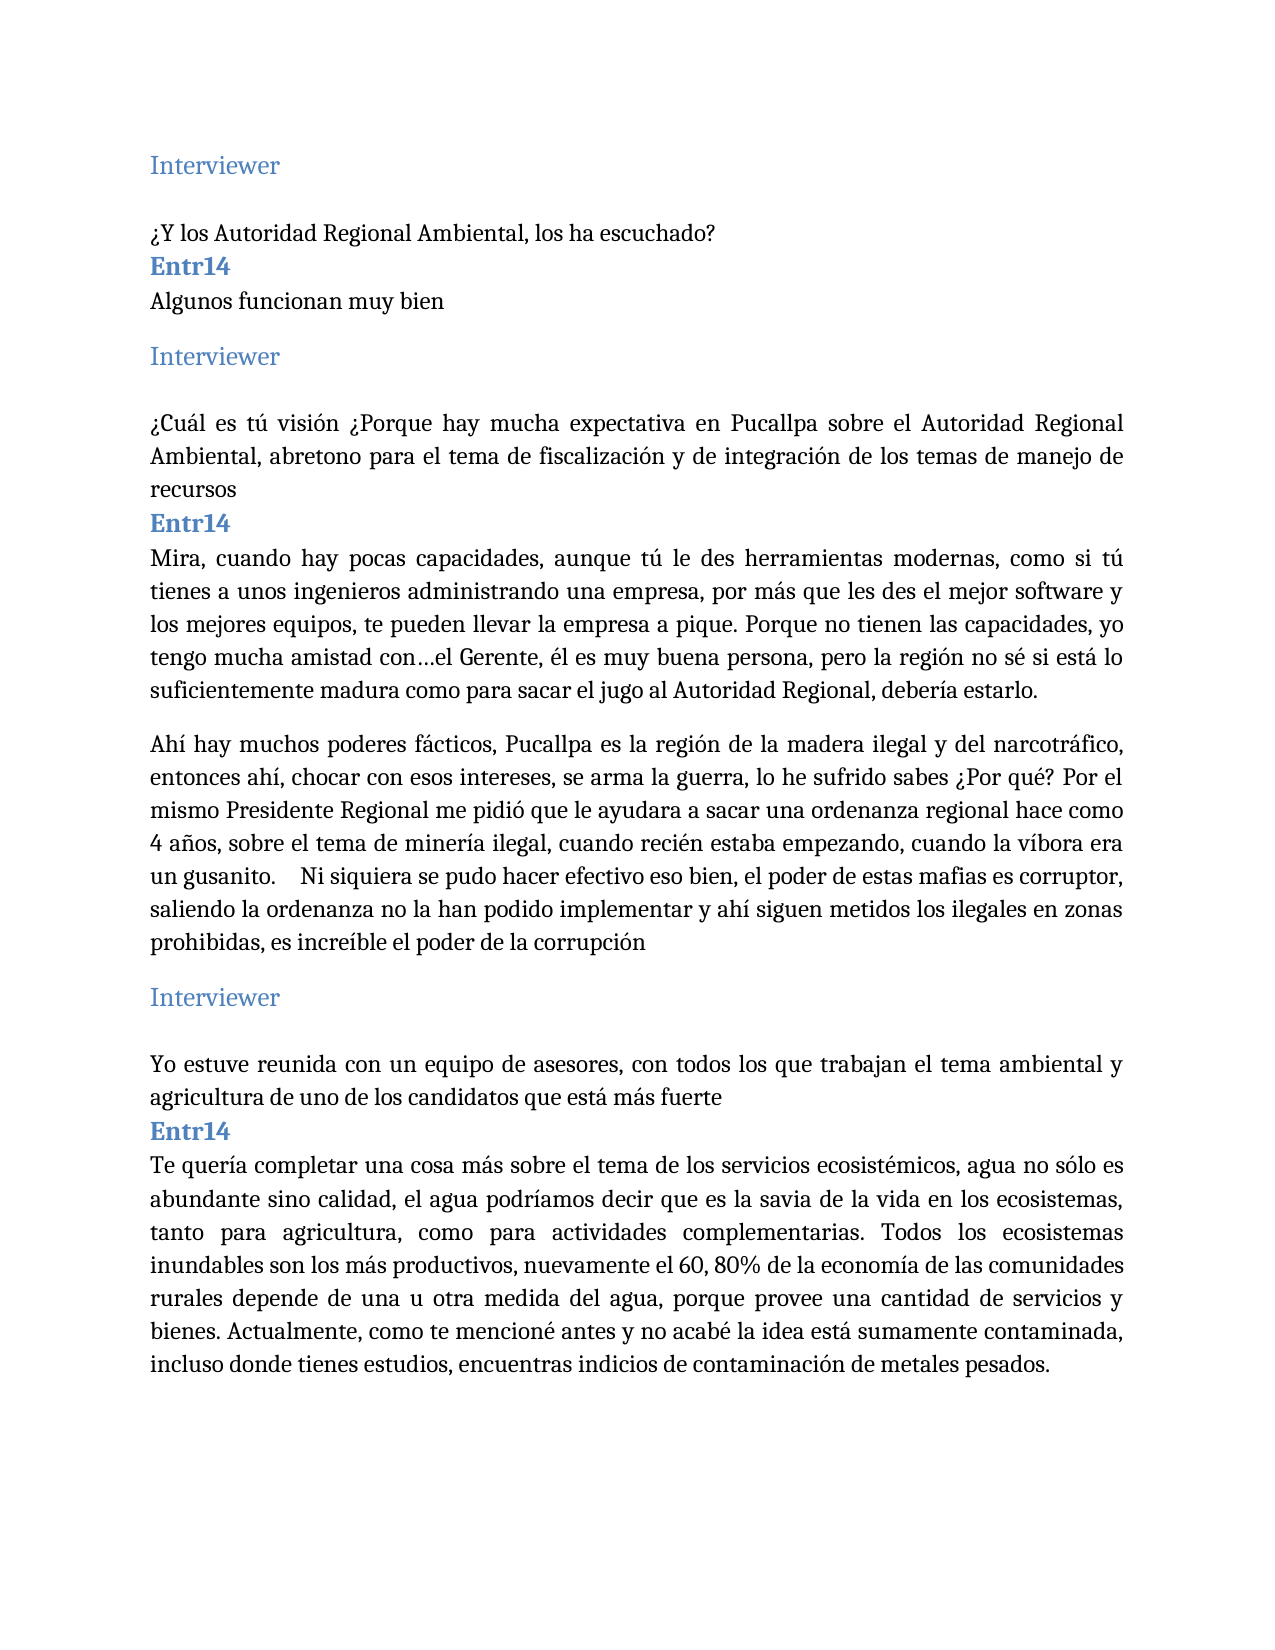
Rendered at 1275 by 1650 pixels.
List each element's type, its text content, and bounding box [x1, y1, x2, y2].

text Ahí hay muchos poderes fácticos, Pucallpa es la región de la madera ilegal y del narcotráfico, entonces ahí, chocar con esos intereses, se arma la guerra, lo he sufrido sabes ¿Por qué? Por el mismo Presidente Regional me pidió que le ayudara a sacar una ordenanza regional hace como 4 años, sobre el tema de minería ilegal, cuando recién estaba empezando, cuando la víbora era un gusanito. Ni siquiera se pudo hacer efectivo eso bien, el poder de estas mafias es corruptor, saliendo la ordenanza no la han podido implementar y ahí siguen metidos los ilegales en zonas prohibidas, es increíble el poder de la corrupción [150, 729, 1125, 956]
text Entr14 Te quería completar una cosa más sobre el tema de los servicios ecosistémicos, agua no sólo es abundante sino calidad, el agua podríamos decir que es la savia de la vida en los ecosistemas, tanto para agricultura, como para actividades complementarias. Todos los ecosistemas inundables son los más productivos, nuevamente el 60, 80% de la economía de las comunidades rurales depende de una u otra medida del agua, porque provee una cantidad de servicios y bienes. Actualmente, como te mencioné antes y no acabé la idea está sumamente contaminada, incluso donde tienes estudios, encuentras indicios de contaminación de metales pesados. [150, 1116, 1125, 1378]
subtitle Interviewer ¿Y los Autoridad Regional Ambiental, los ha escuchado? [150, 150, 1125, 247]
subtitle Interviewer ¿Cuál es tú visión ¿Porque hay mucha expectativa en Pucallpa sobre el Autoridad Regional Ambiental, abretono para el tema de fiscalización y de integración de los temas de manejo de recursos [150, 341, 1125, 504]
text Entr14 Algunos funcionan muy bien [150, 251, 1125, 316]
subtitle Interviewer Yo estuve reunida con un equipo de asesores, con todos los que trabajan el tema ambiental y agricultura de uno de los candidatos que está más fuerte [150, 982, 1125, 1112]
text Entr14 Mira, cuando hay pocas capacidades, aunque tú le des herramientas modernas, como si tú tienes a unos ingenieros administrando una empresa, por más que les des el mejor software y los mejores equipos, te pueden llevar la empresa a pique. Porque no tienen las capacidades, yo tengo mucha amistad con…el Gerente, él es muy buena persona, pero la región no sé si está lo suficientemente madura como para sacar el jugo al Autoridad Regional, debería estarlo. [150, 508, 1125, 704]
